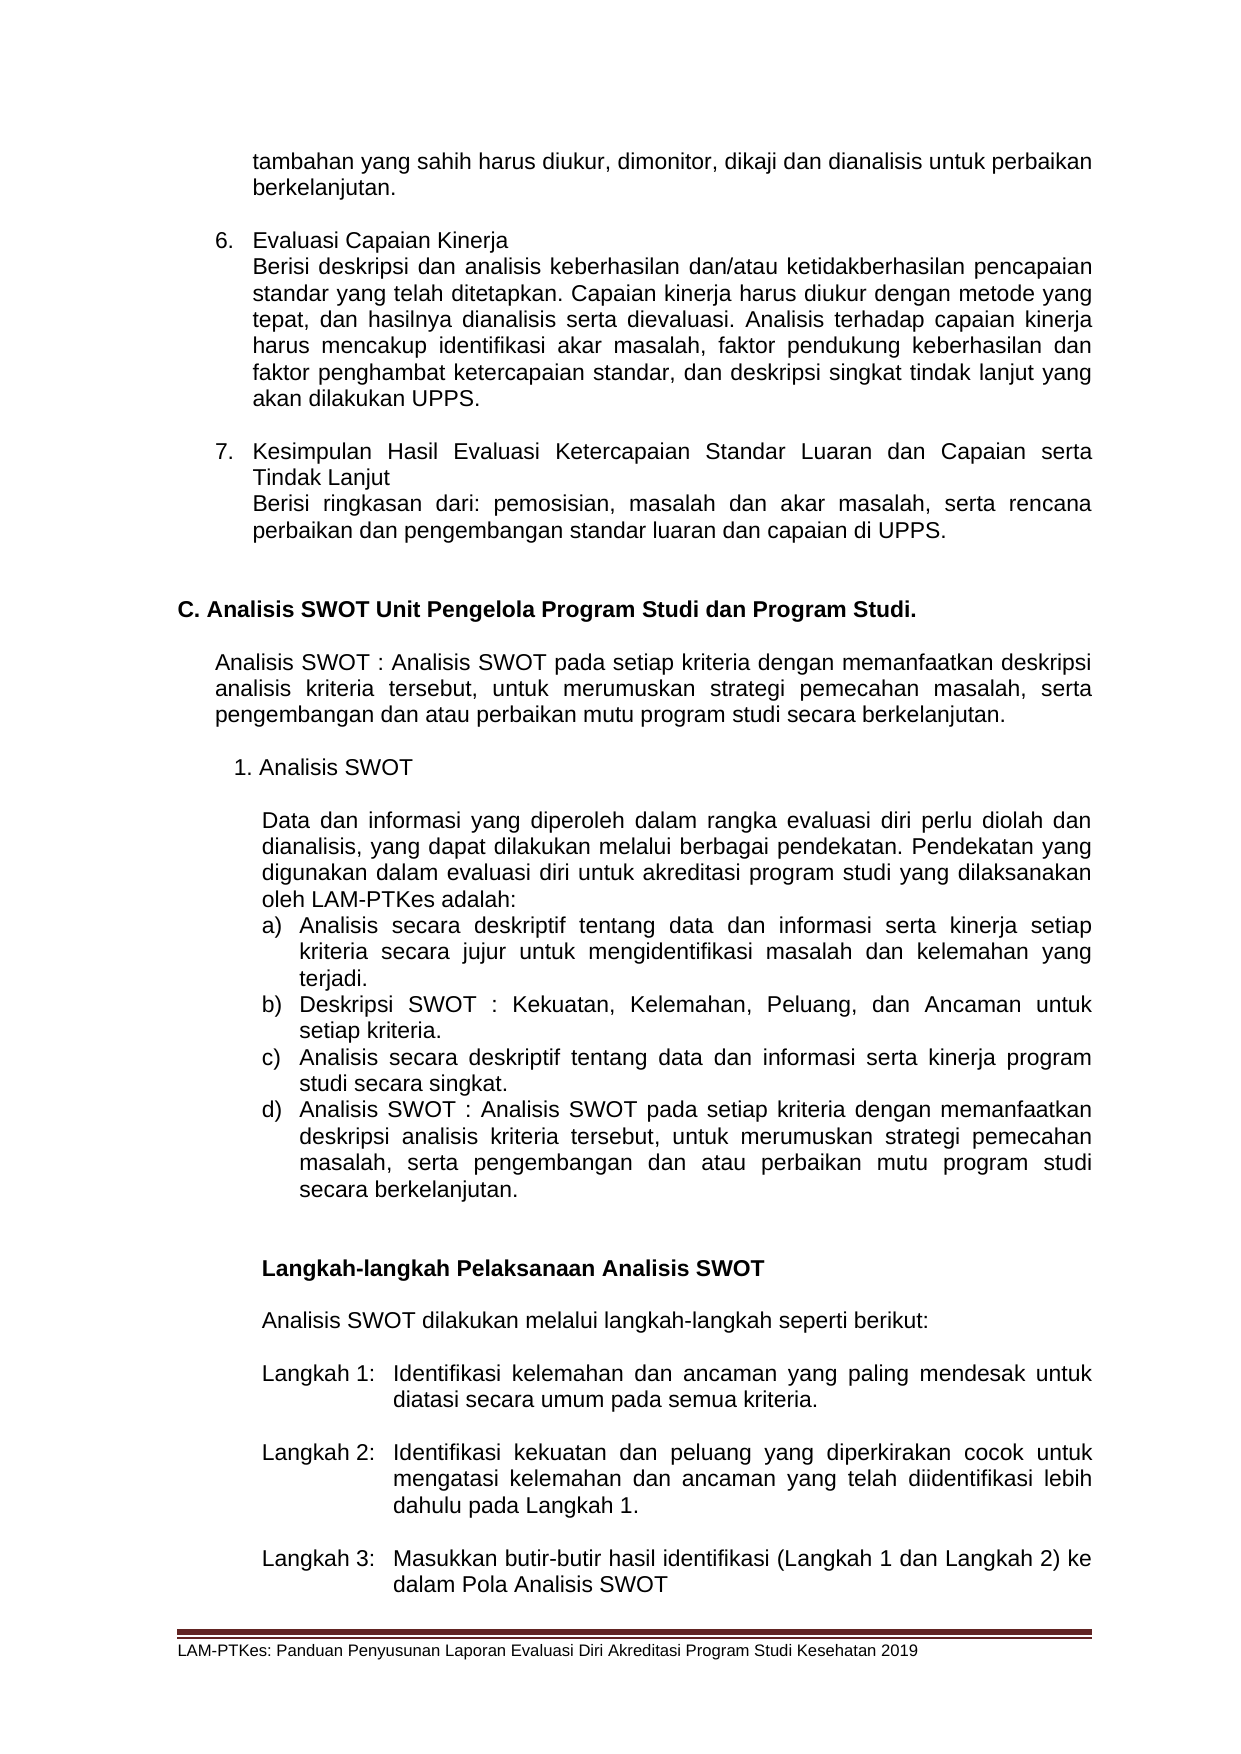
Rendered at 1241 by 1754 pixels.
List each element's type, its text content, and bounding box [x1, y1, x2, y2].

text Langkah 1: Identifikasi kelemahan dan ancaman yang paling mendesak untuk diatasi secara umum pada semua kriteria. [262, 1360, 1092, 1413]
text Langkah-langkah Pelaksanaan Analisis SWOT [262, 1254, 1092, 1281]
subtitle 1. Analisis SWOT [177, 754, 1092, 780]
text Berisi deskripsi dan analisis keberhasilan dan/atau ketidakberhasilan pencapaian standar yang telah ditetapkan. Capaian kinerja harus diukur dengan metode yang tepat, dan hasilnya dianalisis serta dievaluasi. Analisis terhadap capaian kinerja harus mencakup identifikasi akar masalah, faktor pendukung keberhasilan dan faktor penghambat ketercapaian standar, dan deskripsi singkat tindak lanjut yang akan dilakukan UPPS. [252, 253, 1092, 411]
list Evaluasi Capaian Kinerja [215, 227, 1092, 253]
list Deskripsi SWOT : Kekuatan, Kelemahan, Peluang, dan Ancaman untuk setiap kriteria. [262, 991, 1092, 1044]
list Analisis secara deskriptif tentang data dan informasi serta kinerja program studi secara singkat. [262, 1044, 1092, 1096]
text Langkah 2: Identifikasi kekuatan dan peluang yang diperkirakan cocok untuk mengatasi kelemahan dan ancaman yang telah diidentifikasi lebih dahulu pada Langkah 1. [262, 1439, 1092, 1518]
text Langkah 3: Masukkan butir-butir hasil identifikasi (Langkah 1 dan Langkah 2) ke dalam Pola Analisis SWOT [262, 1544, 1092, 1597]
text Berisi ringkasan dari: pemosisian, masalah dan akar masalah, serta rencana perbaikan dan pengembangan standar luaran dan capaian di UPPS. [252, 490, 1092, 543]
text Analisis SWOT : Analisis SWOT pada setiap kriteria dengan memanfaatkan deskripsi analisis kriteria tersebut, untuk merumuskan strategi pemecahan masalah, serta pengembangan dan atau perbaikan mutu program studi secara berkelanjutan. [215, 648, 1092, 727]
text Data dan informasi yang diperoleh dalam rangka evaluasi diri perlu diolah dan dianalisis, yang dapat dilakukan melalui berbagai pendekatan. Pendekatan yang digunakan dalam evaluasi diri untuk akreditasi program studi yang dilaksanakan oleh LAM-PTKes adalah: [262, 807, 1092, 912]
list Kesimpulan Hasil Evaluasi Ketercapaian Standar Luaran dan Capaian serta Tindak Lanjut [215, 438, 1092, 490]
list Analisis SWOT : Analisis SWOT pada setiap kriteria dengan memanfaatkan deskripsi analisis kriteria tersebut, untuk merumuskan strategi pemecahan masalah, serta pengembangan dan atau perbaikan mutu program studi secara berkelanjutan. [262, 1096, 1092, 1202]
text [252, 148, 1092, 200]
subtitle C. Analisis SWOT Unit Pengelola Program Studi dan Program Studi. [177, 596, 1092, 622]
list Analisis secara deskriptif tentang data dan informasi serta kinerja setiap kriteria secara jujur untuk mengidentifikasi masalah dan kelemahan yang terjadi. [262, 912, 1092, 991]
text Analisis SWOT dilakukan melalui langkah-langkah seperti berikut: [262, 1307, 1092, 1334]
